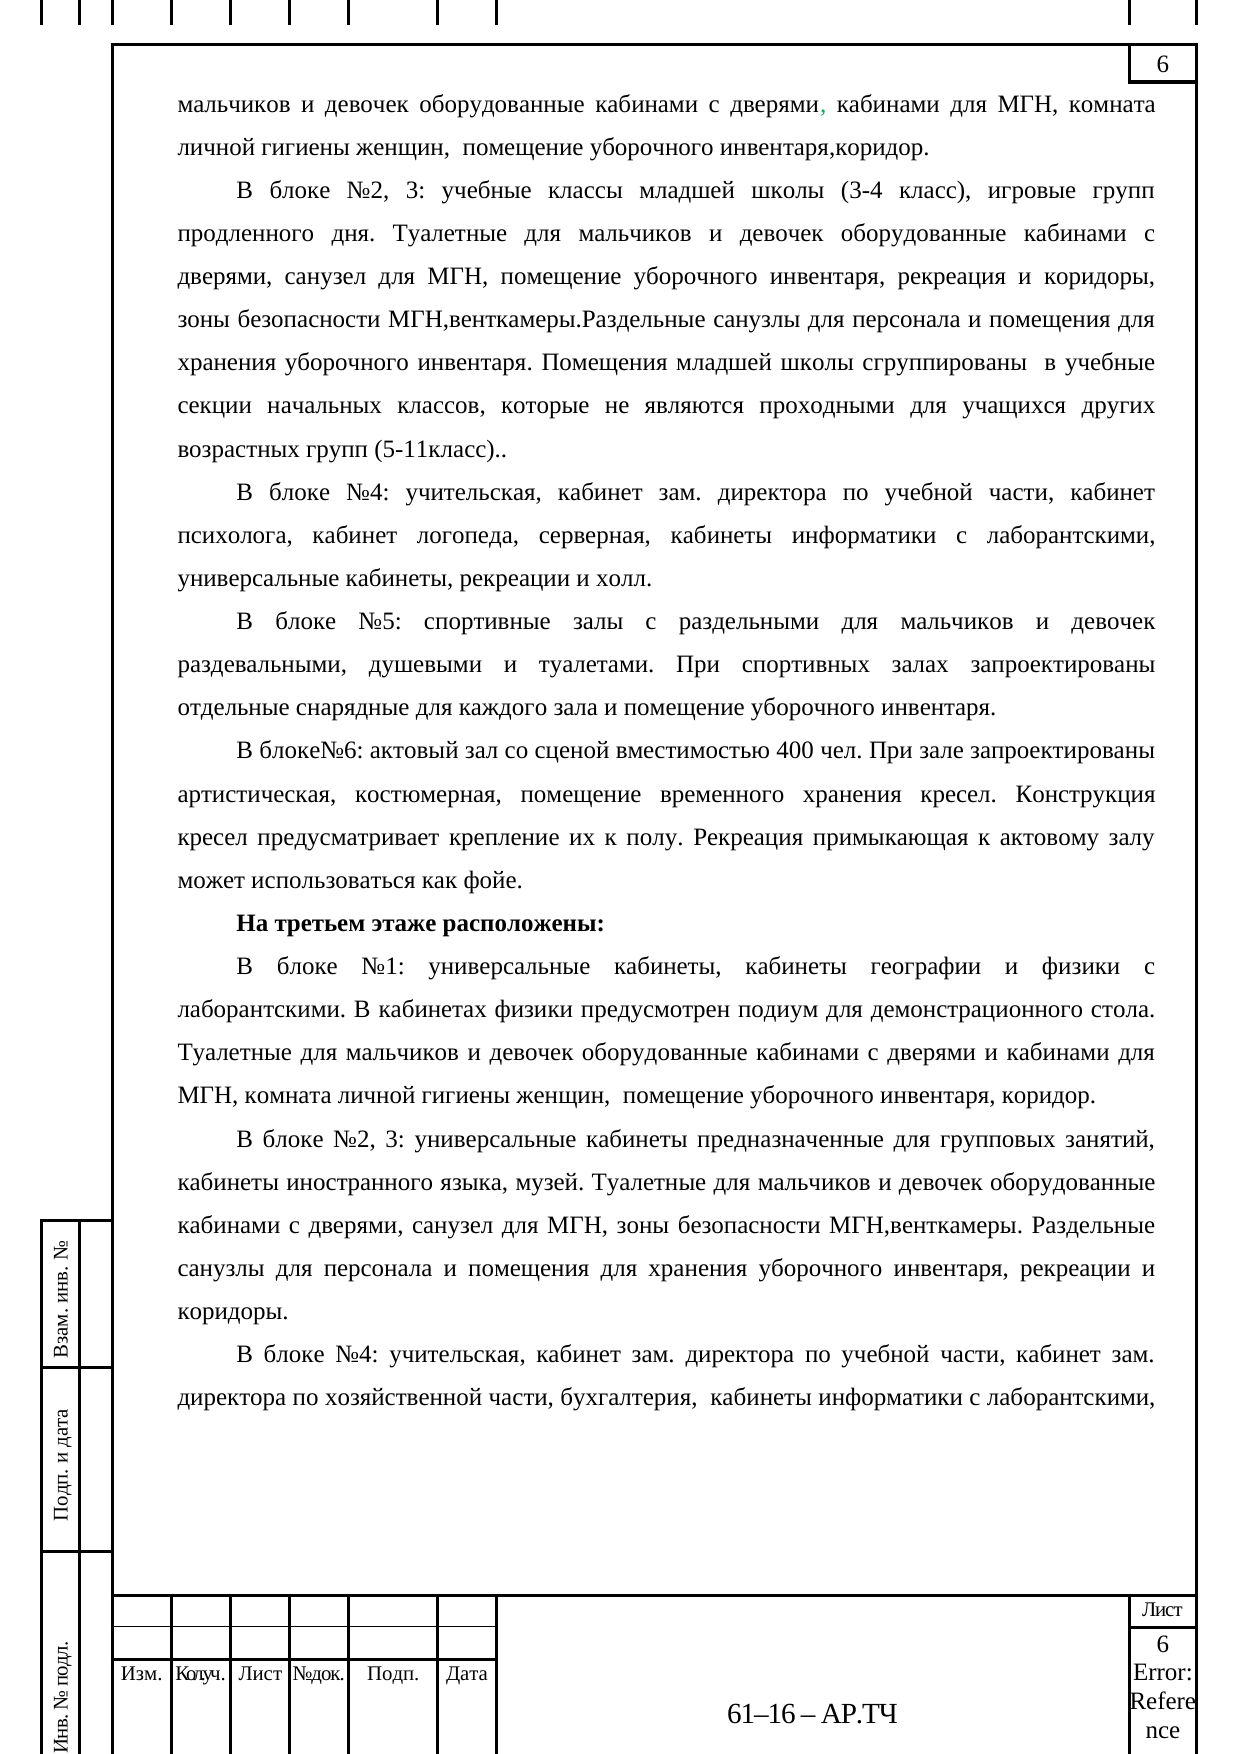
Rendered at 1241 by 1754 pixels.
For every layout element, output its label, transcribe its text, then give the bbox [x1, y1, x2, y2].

text В блоке №2, 3: учебные классы младшей школы (3-4 класс), игровые групп продленного дня. Туалетные для мальчиков и девочек оборудованные кабинами с дверями, санузел для МГН, помещение уборочного инвентаря, рекреация и коридоры, зоны безопасности МГН,венткамеры.Раздельные санузлы для персонала и помещения для хранения уборочного инвентаря. Помещения младшей школы сгруппированы в учебные секции начальных классов, которые не являются проходными для учащихся других возрастных групп (5-11класс).. [177, 175, 1156, 462]
text В блоке №2, 3: универсальные кабинеты предназначенные для групповых занятий, кабинеты иностранного языка, музей. Туалетные для мальчиков и девочек оборудованные кабинами с дверями, санузел для МГН, зоны безопасности МГН,венткамеры. Раздельные санузлы для персонала и помещения для хранения уборочного инвентаря, рекреации и коридоры. [177, 1124, 1156, 1325]
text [177, 1339, 1156, 1411]
text В блоке№6: актовый зал со сценой вместимостью 400 чел. При зале запроектированы артистическая, костюмерная, помещение временного хранения кресел. Конструкция кресел предусматривает крепление их к полу. Рекреация примыкающая к актовому залу может использоваться как фойе. [177, 736, 1156, 894]
text В блоке №1: универсальные кабинеты, кабинеты географии и физики с лаборантскими. В кабинетах физики предусмотрен подиум для демонстрационного стола. Туалетные для мальчиков и девочек оборудованные кабинами с дверями и кабинами для МГН, комната личной гигиены женщин, помещение уборочного инвентаря, коридор. [177, 951, 1156, 1109]
text На третьем этаже расположены: [177, 908, 1156, 937]
text В блоке №4: учительская, кабинет зам. директора по учебной части, кабинет психолога, кабинет логопеда, серверная, кабинеты информатики с лаборантскими, универсальные кабинеты, рекреации и холл. [177, 477, 1156, 592]
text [177, 89, 1156, 161]
text В блоке №5: спортивные залы с раздельными для мальчиков и девочек раздевальными, душевыми и туалетами. При спортивных залах запроектированы отдельные снарядные для каждого зала и помещение уборочного инвентаря. [177, 606, 1156, 721]
